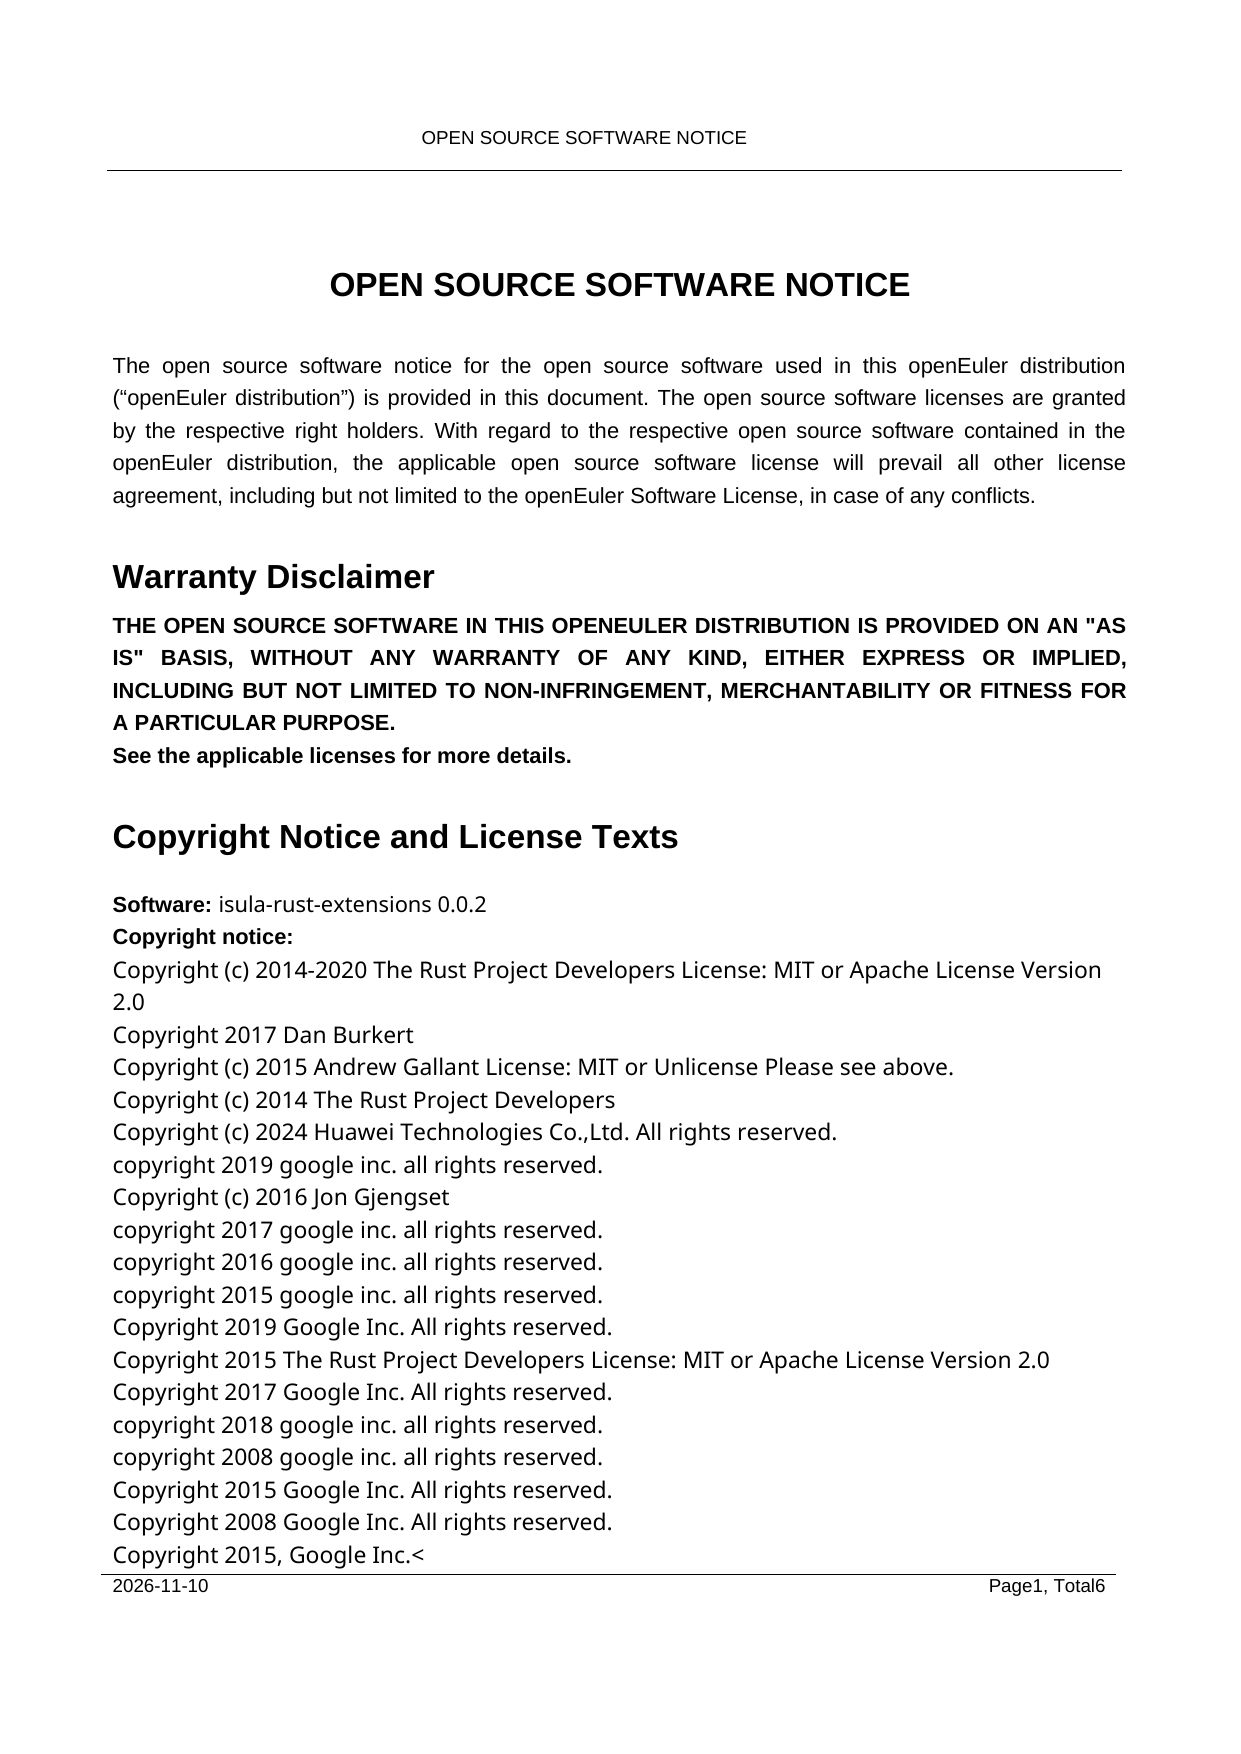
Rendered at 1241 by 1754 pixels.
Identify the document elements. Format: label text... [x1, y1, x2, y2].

text Warranty Disclaimer [112, 544, 1128, 609]
text Copyright notice: [112, 921, 1128, 953]
text Software: isula-rust-extensions 0.0.2 [112, 888, 1128, 921]
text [112, 953, 1128, 1571]
text OPEN SOURCE SOFTWARE NOTICE [112, 251, 1128, 316]
text Copyright Notice and License Texts [112, 804, 1128, 869]
text THE OPEN SOURCE SOFTWARE IN THIS OPENEULER DISTRIBUTION IS PROVIDED ON AN "AS IS" BASIS, WITHOUT ANY WARRANTY OF ANY KIND, EITHER EXPRESS OR IMPLIED, INCLUDING BUT NOT LIMITED TO NON-INFRINGEMENT, MERCHANTABILITY OR FITNESS FOR A PARTICULAR PURPOSE. See the applicable licenses for more details. [112, 609, 1128, 771]
text The open source software notice for the open source software used in this openEuler distribution (“openEuler distribution”) is provided in this document. The open source software licenses are granted by the respective right holders. With regard to the respective open source software contained in the openEuler distribution, the applicable open source software license will prevail all other license agreement, including but not limited to the openEuler Software License, in case of any conflicts. [112, 349, 1128, 511]
